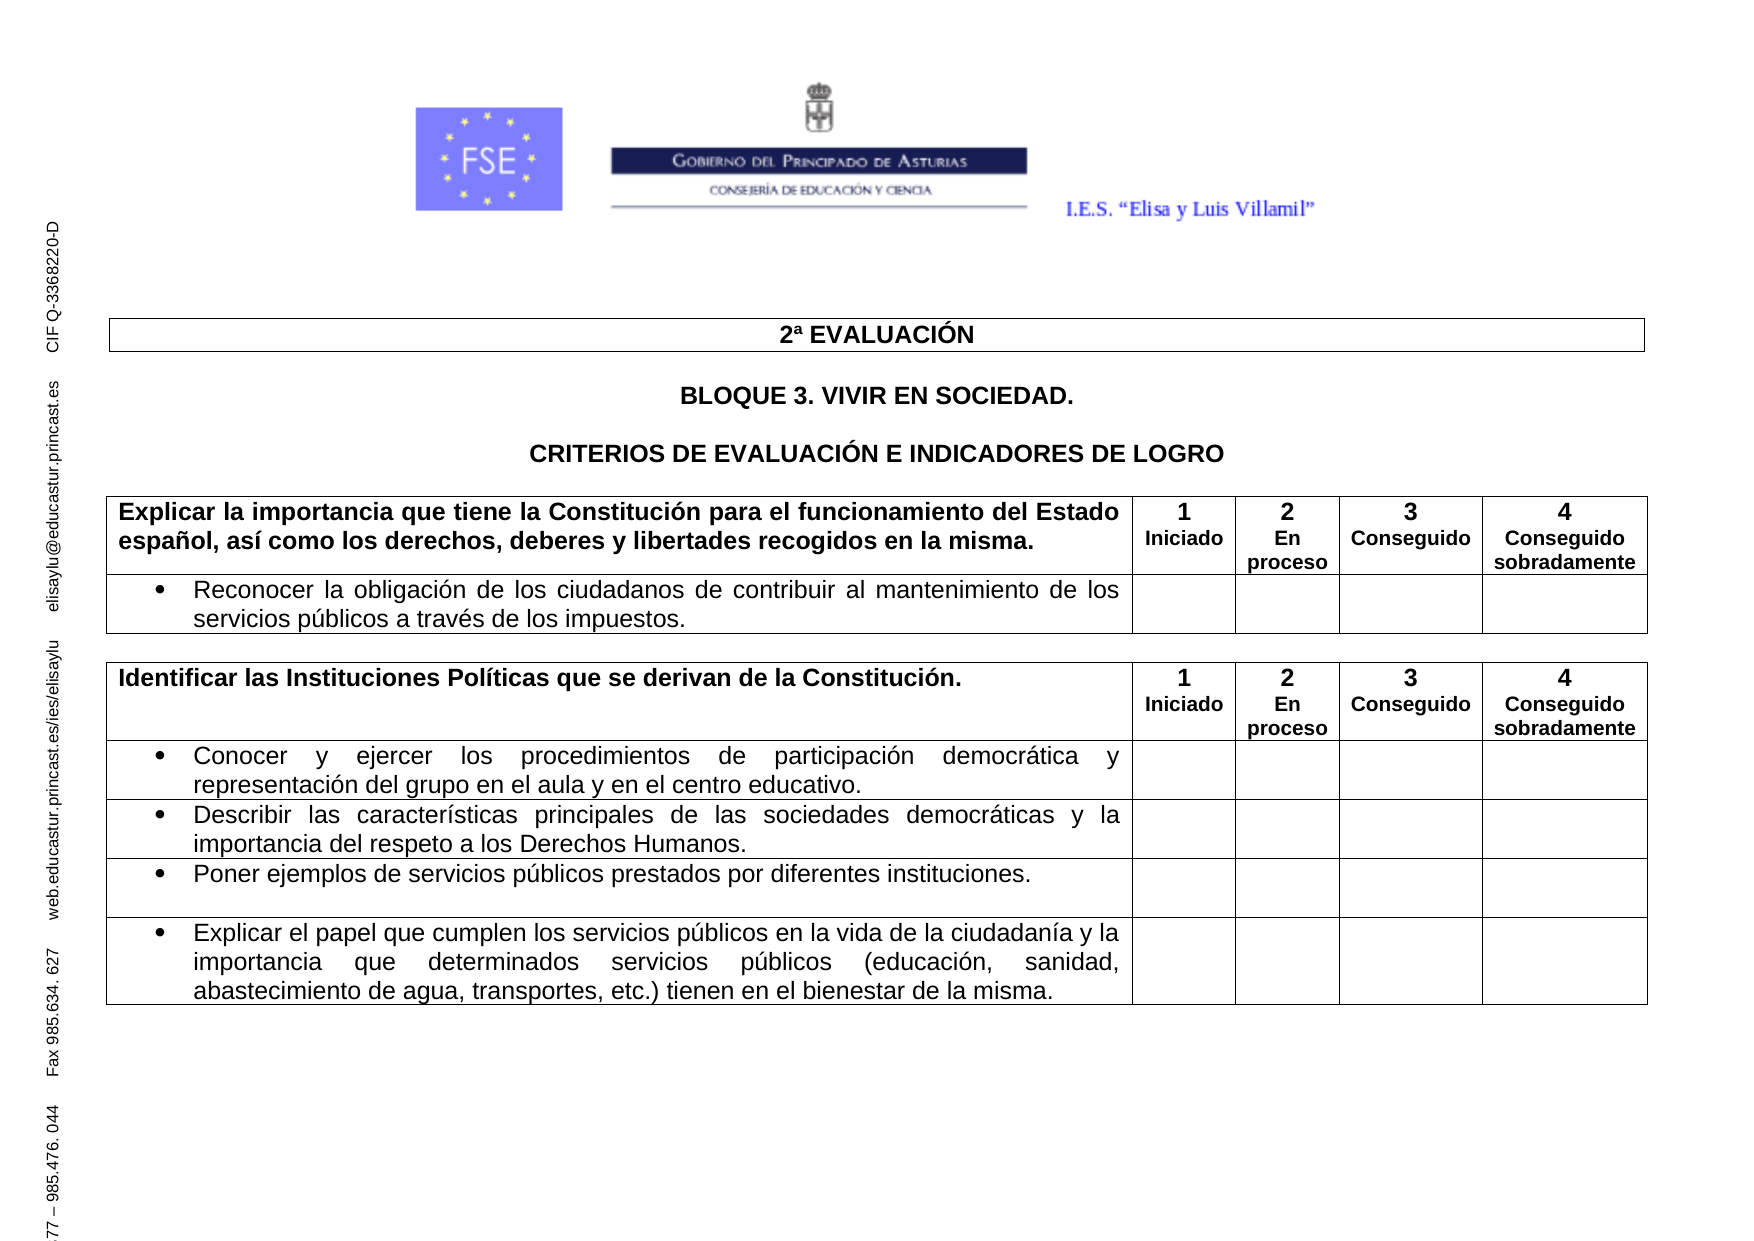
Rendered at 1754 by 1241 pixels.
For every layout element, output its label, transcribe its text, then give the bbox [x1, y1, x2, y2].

table_cell [1133, 575, 1235, 632]
table_header 1 Iniciado [1133, 497, 1235, 574]
table_cell [1236, 800, 1339, 858]
table_header 4 Conseguido sobradamente [1483, 663, 1647, 740]
table_cell Reconocer la obligación de los ciudadanos de contribuir al mantenimiento de los servicios públicos a través de los impuestos. [107, 575, 1132, 632]
table_cell [1236, 741, 1339, 799]
table_cell [1340, 859, 1482, 917]
table_cell [1236, 859, 1339, 917]
table_cell [1340, 741, 1482, 799]
table_header 1 Iniciado [1133, 663, 1235, 740]
table_cell [1340, 918, 1482, 1004]
table_cell [1133, 859, 1235, 917]
table_header 3 Conseguido [1340, 663, 1482, 740]
table_cell [1133, 741, 1235, 799]
table_header Identificar las Instituciones Políticas que se derivan de la Constitución. [107, 663, 1132, 740]
table_cell [1483, 575, 1647, 632]
table_cell Conocer y ejercer los procedimientos de participación democrática y representación del grupo en el aula y en el centro educativo. [107, 741, 1132, 799]
text BLOQUE 3. VIVIR EN SOCIEDAD. [118, 381, 1636, 410]
table_cell Explicar el papel que cumplen los servicios públicos en la vida de la ciudadanía y la importancia que determinados servicios públicos (educación, sanidad, abastecimiento de agua, transportes, etc.) tienen en el bienestar de la misma. [107, 918, 1132, 1004]
table_cell [1483, 859, 1647, 917]
text CRITERIOS DE EVALUACIÓN E INDICADORES DE LOGRO [118, 439, 1636, 467]
table_cell [1133, 918, 1235, 1004]
table_header 4 Conseguido sobradamente [1483, 497, 1647, 574]
table_header 2 En proceso [1236, 497, 1339, 574]
table_cell Describir las características principales de las sociedades democráticas y la importancia del respeto a los Derechos Humanos. [107, 800, 1132, 858]
table_cell Poner ejemplos de servicios públicos prestados por diferentes instituciones. [107, 859, 1132, 917]
table_cell [1483, 741, 1647, 799]
table_header 2 En proceso [1236, 663, 1339, 740]
text 2ª EVALUACIÓN [110, 319, 1644, 351]
table_header Explicar la importancia que tiene la Constitución para el funcionamiento del Estado español, así como los derechos, deberes y libertades recogidos en la misma. [107, 497, 1132, 574]
table_cell [1340, 800, 1482, 858]
table_cell [1340, 575, 1482, 632]
table_cell [1483, 800, 1647, 858]
table_cell [1133, 800, 1235, 858]
table_cell [1483, 918, 1647, 1004]
table_header 3 Conseguido [1340, 497, 1482, 574]
table_cell [1236, 918, 1339, 1004]
table_cell [1236, 575, 1339, 632]
